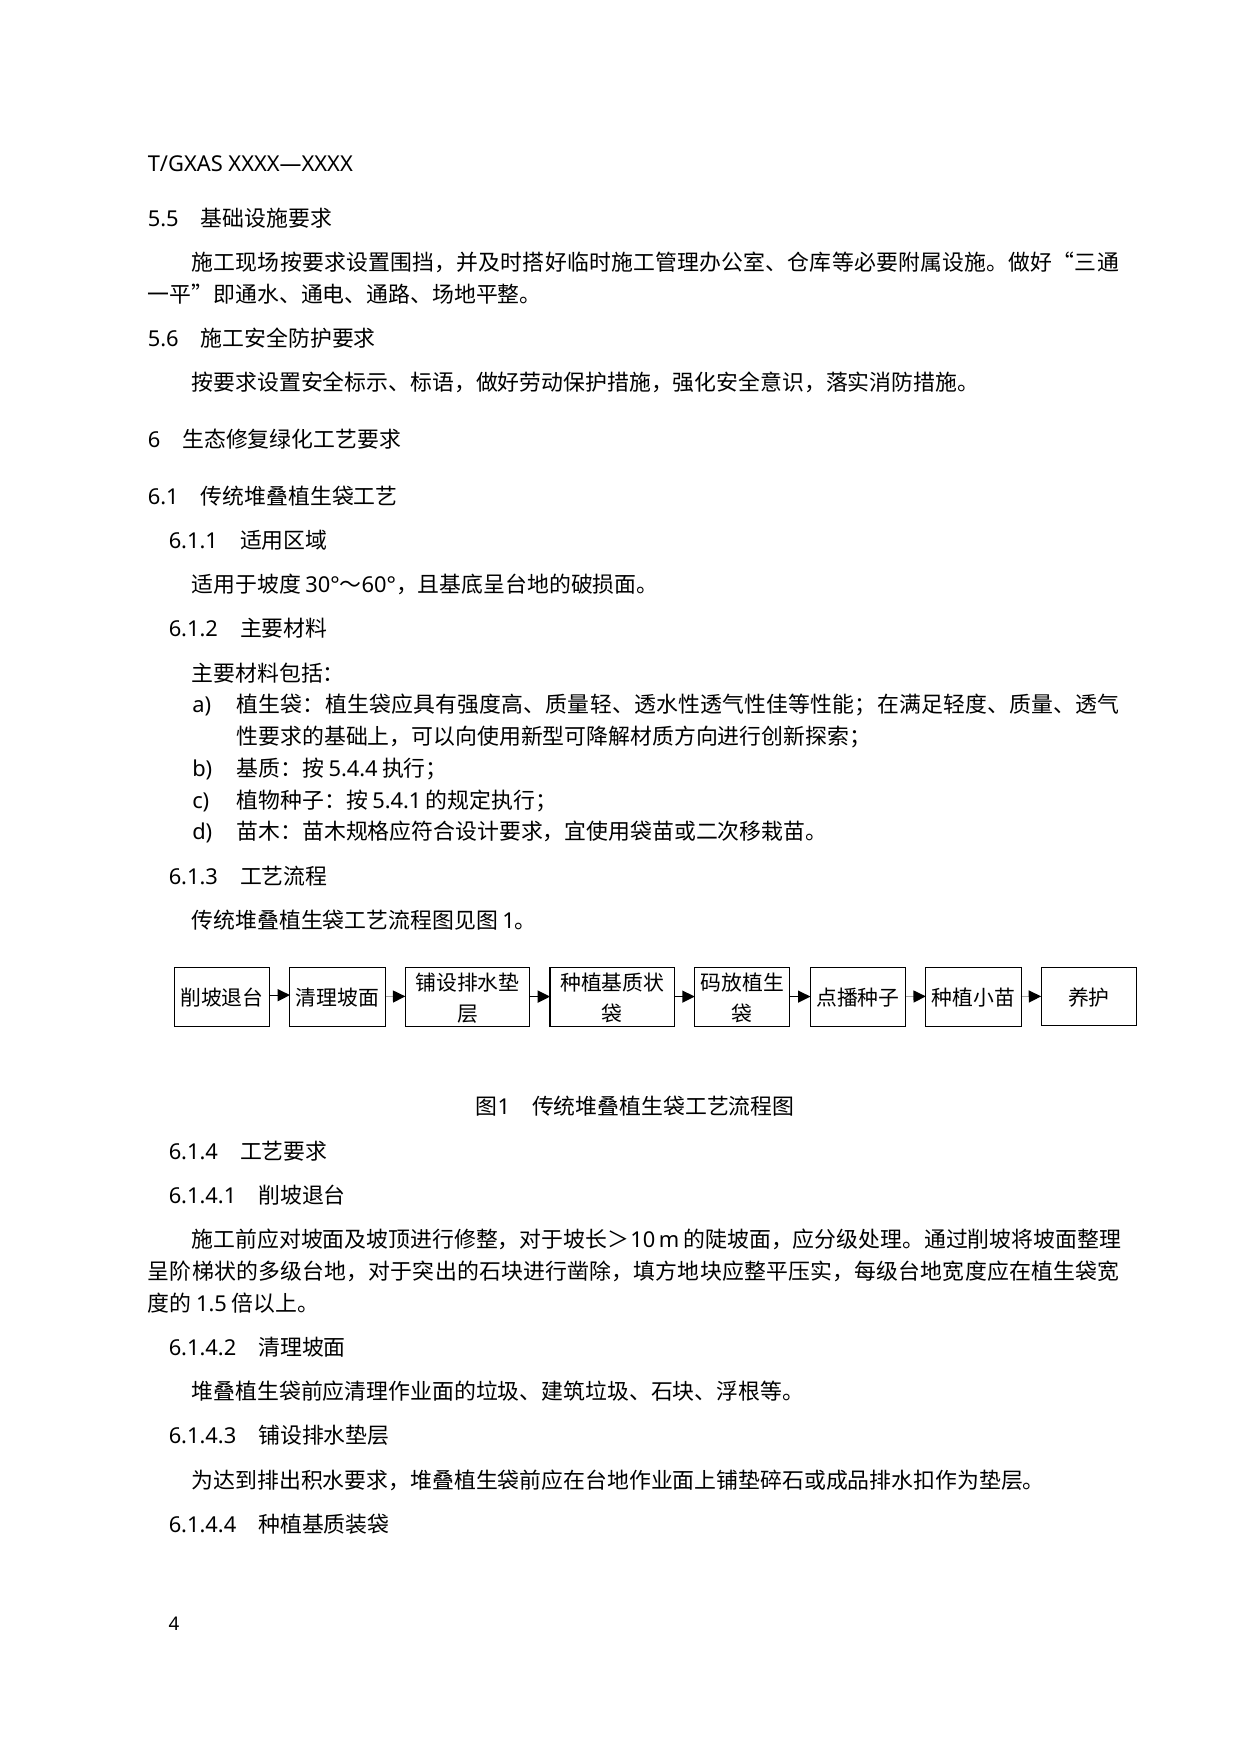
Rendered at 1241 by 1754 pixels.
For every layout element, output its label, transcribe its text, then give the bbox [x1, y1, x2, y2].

text 施工安全防护要求 [148, 321, 1122, 353]
text 工艺流程 [148, 859, 1122, 890]
text 削坡退台 [148, 1178, 1122, 1210]
text 主要材料包括： [148, 656, 1122, 687]
text 适用于坡度30°～60°，且基底呈台地的破损面。 [148, 567, 1122, 599]
text 主要材料 [148, 611, 1122, 643]
text 适用区域 [148, 523, 1122, 555]
text 按要求设置安全标示、标语，做好劳动保护措施，强化安全意识，落实消防措施。 [148, 365, 1122, 397]
text 施工前应对坡面及坡顶进行修整，对于坡长＞10 m的陡坡面，应分级处理。通过削坡将坡面整理呈阶梯状的多级台地，对于突出的石块进行凿除，填方地块应整平压实，每级台地宽度应在植生袋宽度的1.5倍以上。 [148, 1222, 1122, 1317]
text 基质：按5.4.4执行； [192, 751, 1122, 783]
text 生态修复绿化工艺要求 [148, 422, 1122, 454]
text 植生袋：植生袋应具有强度高、质量轻、透水性透气性佳等性能；在满足轻度、质量、透气性要求的基础上，可以向使用新型可降解材质方向进行创新探索； [192, 687, 1122, 751]
text 基础设施要求 [148, 201, 1122, 233]
text 堆叠植生袋前应清理作业面的垃圾、建筑垃圾、石块、浮根等。 [148, 1374, 1122, 1406]
text 传统堆叠植生袋工艺 [148, 479, 1122, 510]
text 种植基质装袋 [148, 1507, 1122, 1538]
text 铺设排水垫层 [148, 1418, 1122, 1450]
text 植物种子：按5.4.1的规定执行； [192, 783, 1122, 814]
text 传统堆叠植生袋工艺流程图 [148, 1089, 1122, 1121]
text 苗木：苗木规格应符合设计要求，宜使用袋苗或二次移栽苗。 [192, 814, 1122, 846]
text 工艺要求 [148, 1134, 1122, 1165]
text 为达到排出积水要求，堆叠植生袋前应在台地作业面上铺垫碎石或成品排水扣作为垫层。 [148, 1463, 1122, 1494]
text 传统堆叠植生袋工艺流程图见图1。 [148, 903, 1122, 935]
text 施工现场按要求设置围挡，并及时搭好临时施工管理办公室、仓库等必要附属设施。做好“三通一平”即通水、通电、通路、场地平整。 [148, 245, 1122, 308]
text 清理坡面 [148, 1330, 1122, 1362]
